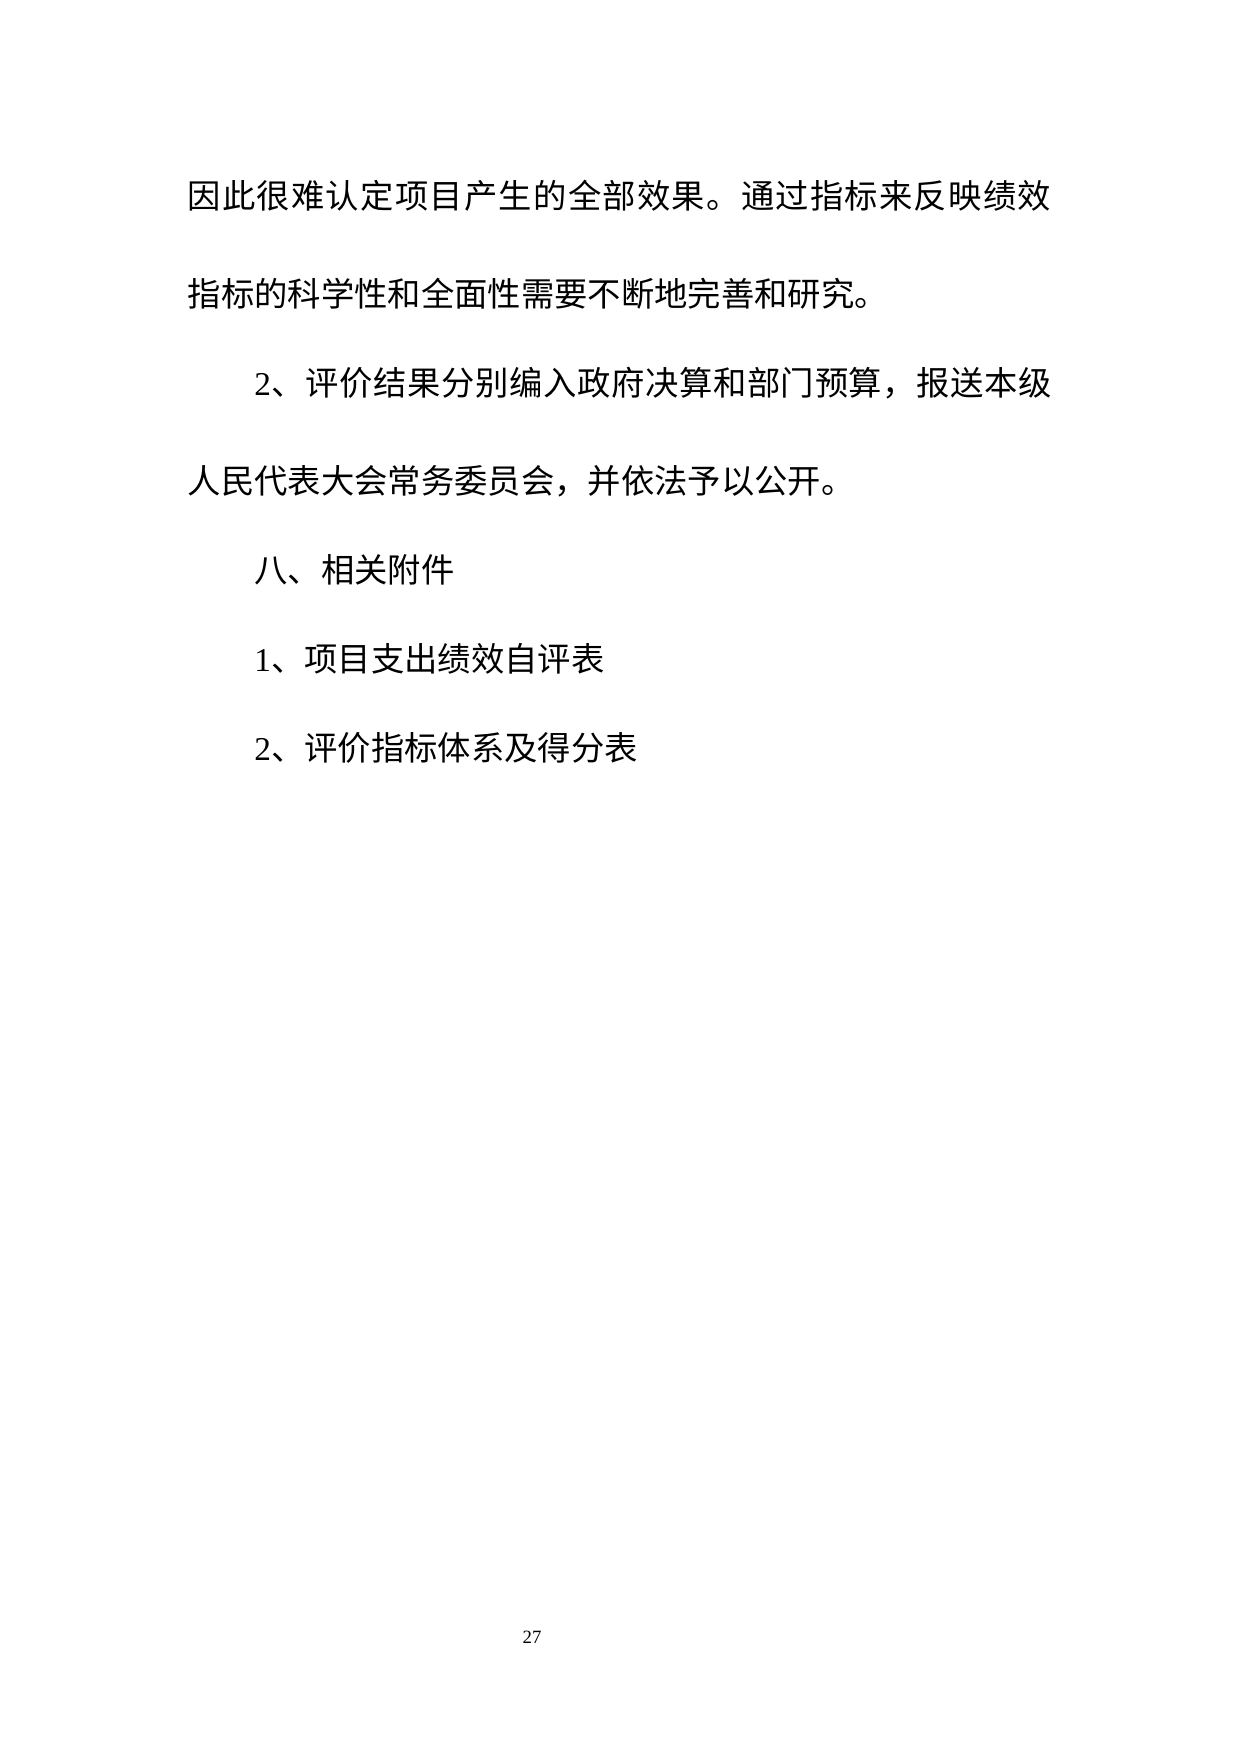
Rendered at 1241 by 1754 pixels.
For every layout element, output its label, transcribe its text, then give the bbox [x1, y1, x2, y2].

text 1、项目支出绩效自评表 [187, 624, 1053, 689]
text 2、评价指标体系及得分表 [187, 713, 1053, 778]
text 八、相关附件 [187, 535, 1053, 600]
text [187, 162, 1053, 324]
text 2、评价结果分别编入政府决算和部门预算，报送本级人民代表大会常务委员会，并依法予以公开。 [187, 348, 1053, 511]
